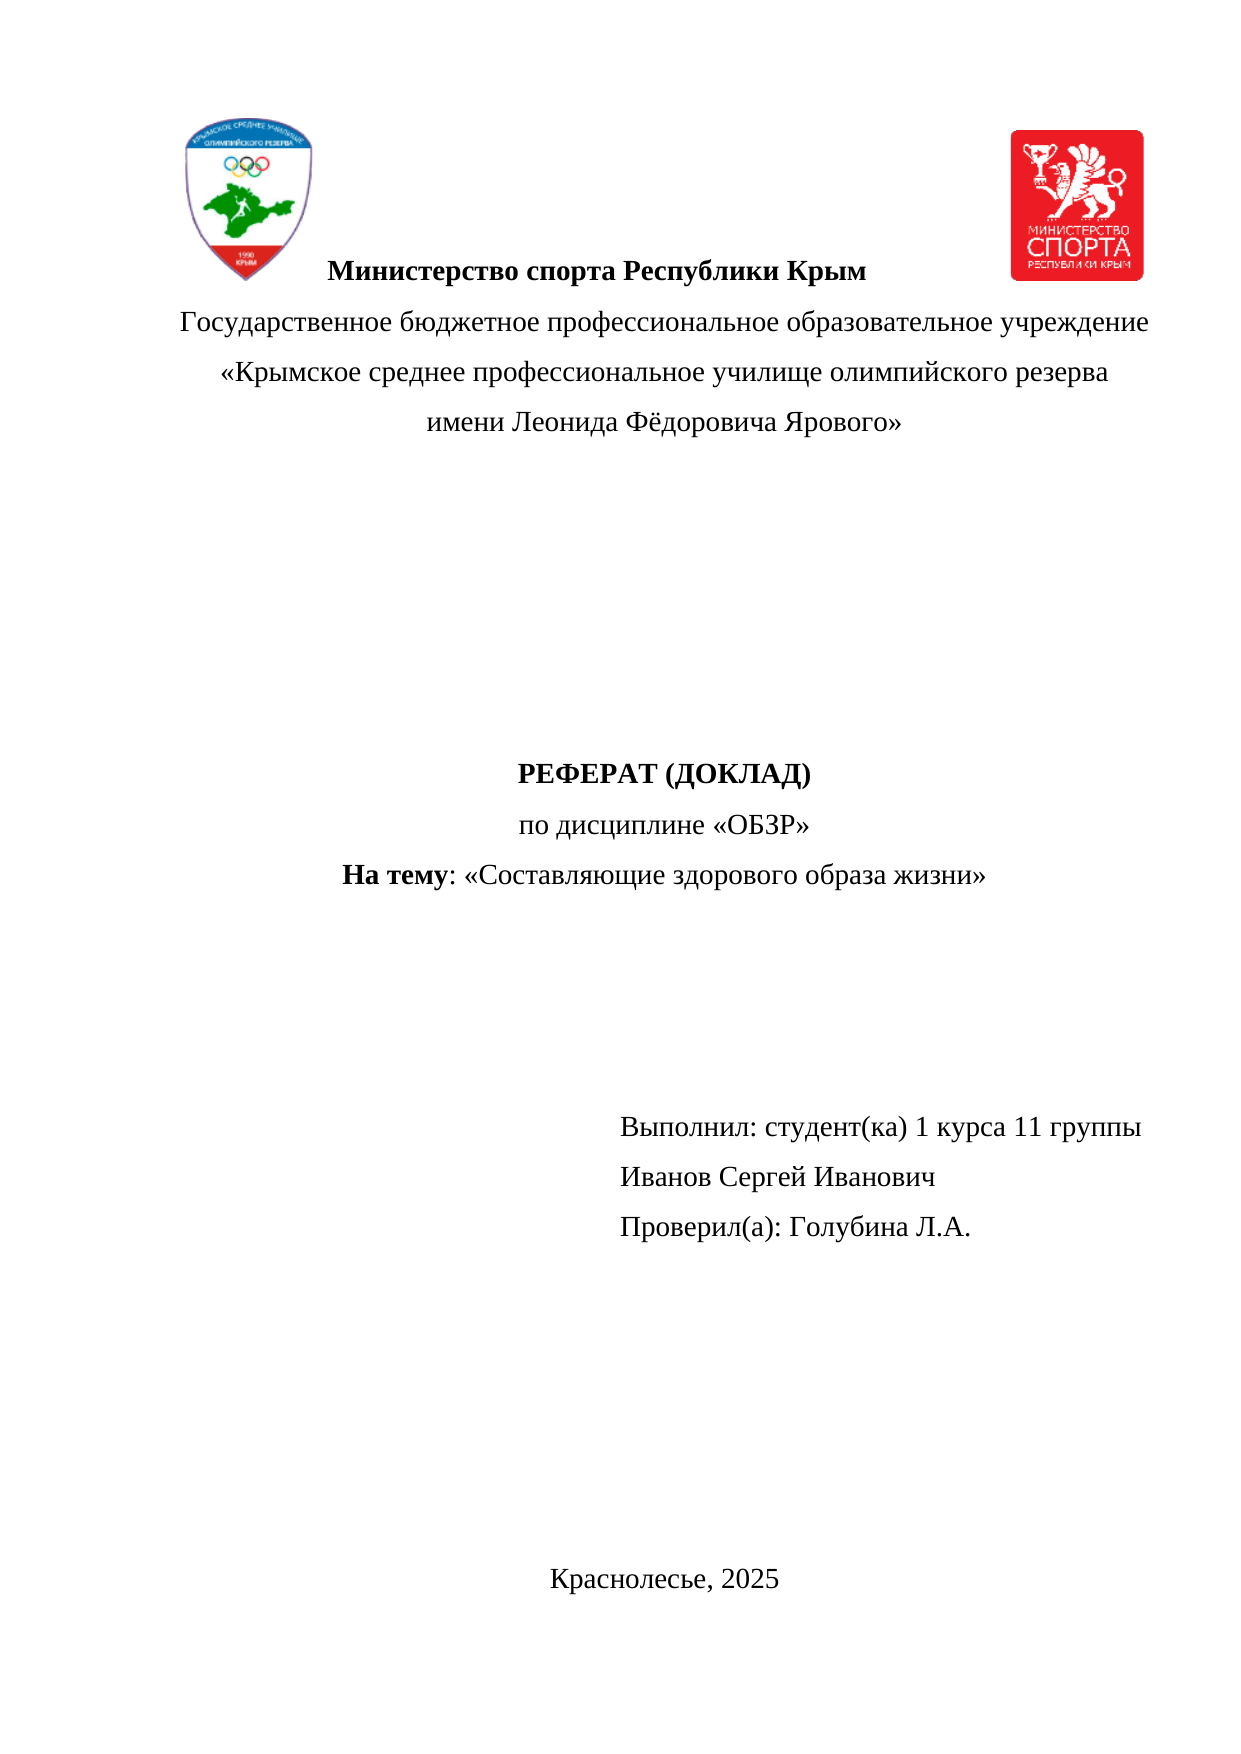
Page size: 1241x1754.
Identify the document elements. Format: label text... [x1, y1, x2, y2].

text РЕФЕРАТ (ДОКЛАД) [177, 757, 1152, 790]
text Министерство спорта Республики Крым [177, 118, 1152, 287]
text по дисциплине «ОБЗР» [177, 807, 1152, 841]
picture [185, 118, 313, 281]
text На тему: «Составляющие здорового образа жизни» [177, 857, 1152, 891]
text Выполнил: студент(ка) 1 курса 11 группы [620, 1109, 1152, 1142]
text имени Леонида Фёдоровича Ярового» [177, 404, 1152, 438]
text Проверил(а): Голубина Л.А. [620, 1209, 1152, 1243]
text Краснолесье, 2025 [177, 1562, 1152, 1595]
text Иванов Сергей Иванович [620, 1159, 1152, 1193]
text Государственное бюджетное профессиональное образовательное учреждение «Крымское среднее профессиональное училище олимпийского резерва [177, 304, 1152, 388]
picture [1010, 130, 1144, 281]
